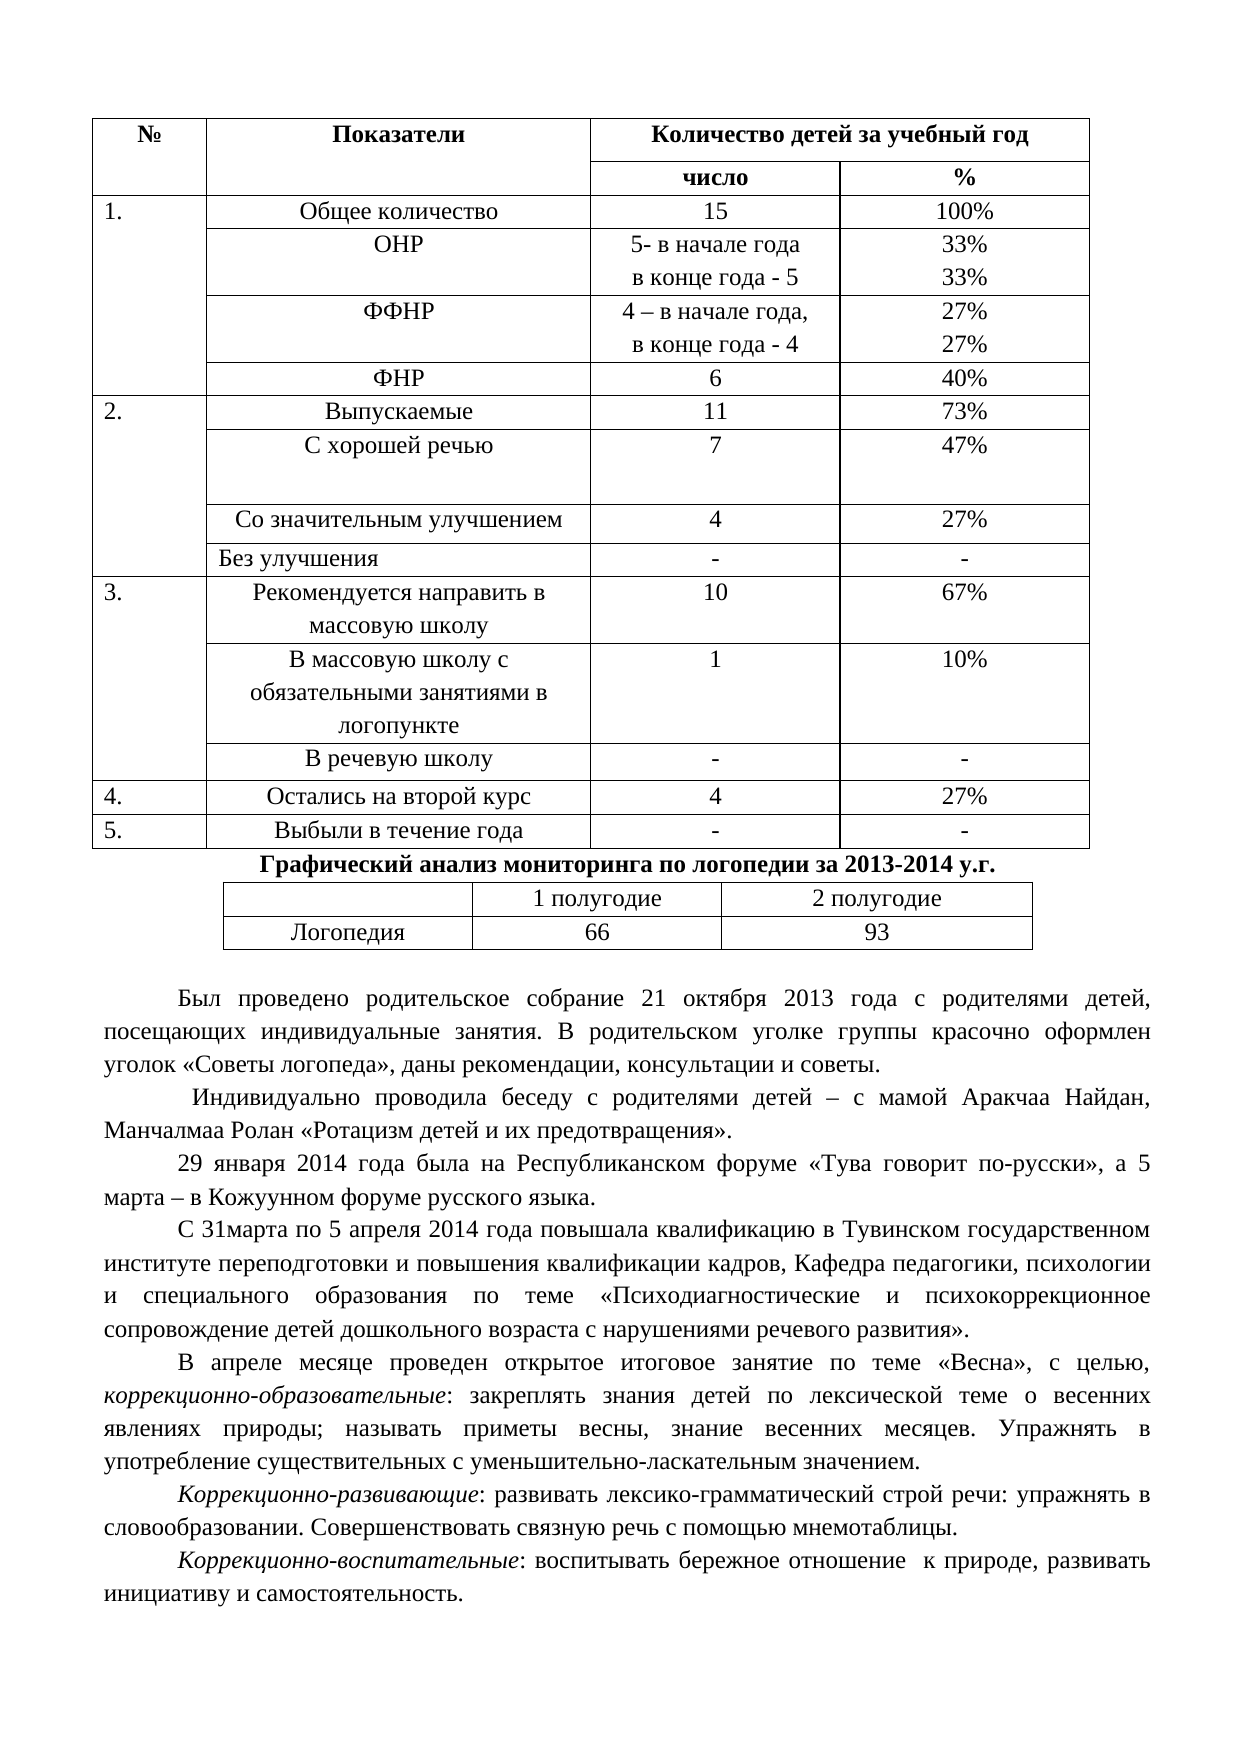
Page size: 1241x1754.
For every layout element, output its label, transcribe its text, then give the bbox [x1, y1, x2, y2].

table_cell - [841, 744, 1089, 780]
text Коррекционно-воспитательные: воспитывать бережное отношение к природе, развивать инициативу и самостоятельность. [103, 1545, 1152, 1607]
table_cell 4 [591, 781, 839, 814]
table_cell 33% 33% [841, 229, 1089, 295]
table_cell Выпускаемые [207, 396, 590, 429]
table_cell - [591, 744, 839, 780]
text Коррекционно-развивающие: развивать лексико-грамматический строй речи: упражнять в словообразовании. Совершенствовать связную речь с помощью мнемотаблицы. [103, 1479, 1152, 1541]
table_cell ОНР [207, 229, 590, 295]
table_header Количество детей за учебный год [591, 119, 1089, 161]
text Был проведено родительское собрание 21 октября 2013 года с родителями детей, посещающих индивидуальные занятия. В родительском уголке группы красочно оформлен уголок «Советы логопеда», даны рекомендации, консультации и советы. [103, 983, 1152, 1078]
table_cell - [591, 815, 839, 848]
table_cell Рекомендуется направить в массовую школу [207, 577, 590, 643]
table_cell Логопедия [224, 917, 472, 949]
table_cell 47% [841, 430, 1089, 503]
table_cell В массовую школу с обязательными занятиями в логопункте [207, 644, 590, 742]
table_cell С хорошей речью [207, 430, 590, 503]
table_cell 27% 27% [841, 296, 1089, 362]
table_cell % [841, 162, 1089, 195]
table_cell 4. [93, 781, 206, 814]
table_cell 100% [841, 196, 1089, 228]
table_header № [93, 119, 206, 195]
table_cell 93 [722, 917, 1032, 949]
table_cell число [591, 162, 839, 195]
table_cell Общее количество [207, 196, 590, 228]
table_cell 40% [841, 363, 1089, 395]
table_cell 1 [591, 644, 839, 742]
table_cell 2. [93, 396, 206, 576]
table_cell 67% [841, 577, 1089, 643]
text 29 января 2014 года была на Республиканском форуме «Тува говорит по-русски», а 5 марта – в Кожуунном форуме русского языка. [103, 1148, 1152, 1210]
table_cell - [841, 815, 1089, 848]
table_cell 3. [93, 577, 206, 780]
table_cell 4 – в начале года, в конце года - 4 [591, 296, 839, 362]
table_cell Без улучшения [207, 544, 590, 576]
table_header Показатели [207, 119, 590, 195]
table_cell 4 [591, 505, 839, 542]
table_cell Со значительным улучшением [207, 505, 590, 542]
table_header [224, 883, 472, 916]
table_cell 6 [591, 363, 839, 395]
table_cell - [841, 544, 1089, 576]
table_cell 10% [841, 644, 1089, 742]
table_cell 73% [841, 396, 1089, 429]
table_cell В речевую школу [207, 744, 590, 780]
table_cell 7 [591, 430, 839, 503]
table_cell 27% [841, 781, 1089, 814]
text В апреле месяце проведен открытое итоговое занятие по теме «Весна», с целью, коррекционно-образовательные: закреплять знания детей по лексической теме о весенних явлениях природы; называть приметы весны, знание весенних месяцев. Упражнять в употребление существительных с уменьшительно-ласкательным значением. [103, 1347, 1152, 1474]
table_cell Остались на второй курс [207, 781, 590, 814]
table_cell 10 [591, 577, 839, 643]
table_cell ФНР [207, 363, 590, 395]
table_cell 11 [591, 396, 839, 429]
table_cell Выбыли в течение года [207, 815, 590, 848]
table_cell 15 [591, 196, 839, 228]
table_header 2 полугодие [722, 883, 1032, 916]
text С 31марта по 5 апреля 2014 года повышала квалификацию в Тувинском государственном институте переподготовки и повышения квалификации кадров, Кафедра педагогики, психологии и специального образования по теме «Психодиагностические и психокоррекционное сопровождение детей дошкольного возраста с нарушениями речевого развития». [103, 1214, 1152, 1342]
table_cell ФФНР [207, 296, 590, 362]
text Индивидуально проводила беседу с родителями детей – с мамой Аракчаа Найдан, Манчалмаа Ролан «Ротацизм детей и их предотвращения». [103, 1082, 1152, 1144]
table_header 1 полугодие [473, 883, 721, 916]
table_cell 5- в начале года в конце года - 5 [591, 229, 839, 295]
table_cell 1. [93, 196, 206, 395]
table_cell 5. [93, 815, 206, 848]
table_cell 66 [473, 917, 721, 949]
table_cell 27% [841, 505, 1089, 542]
text Графический анализ мониторинга по логопедии за 2013-2014 у.г. [103, 849, 1152, 877]
table_cell - [591, 544, 839, 576]
